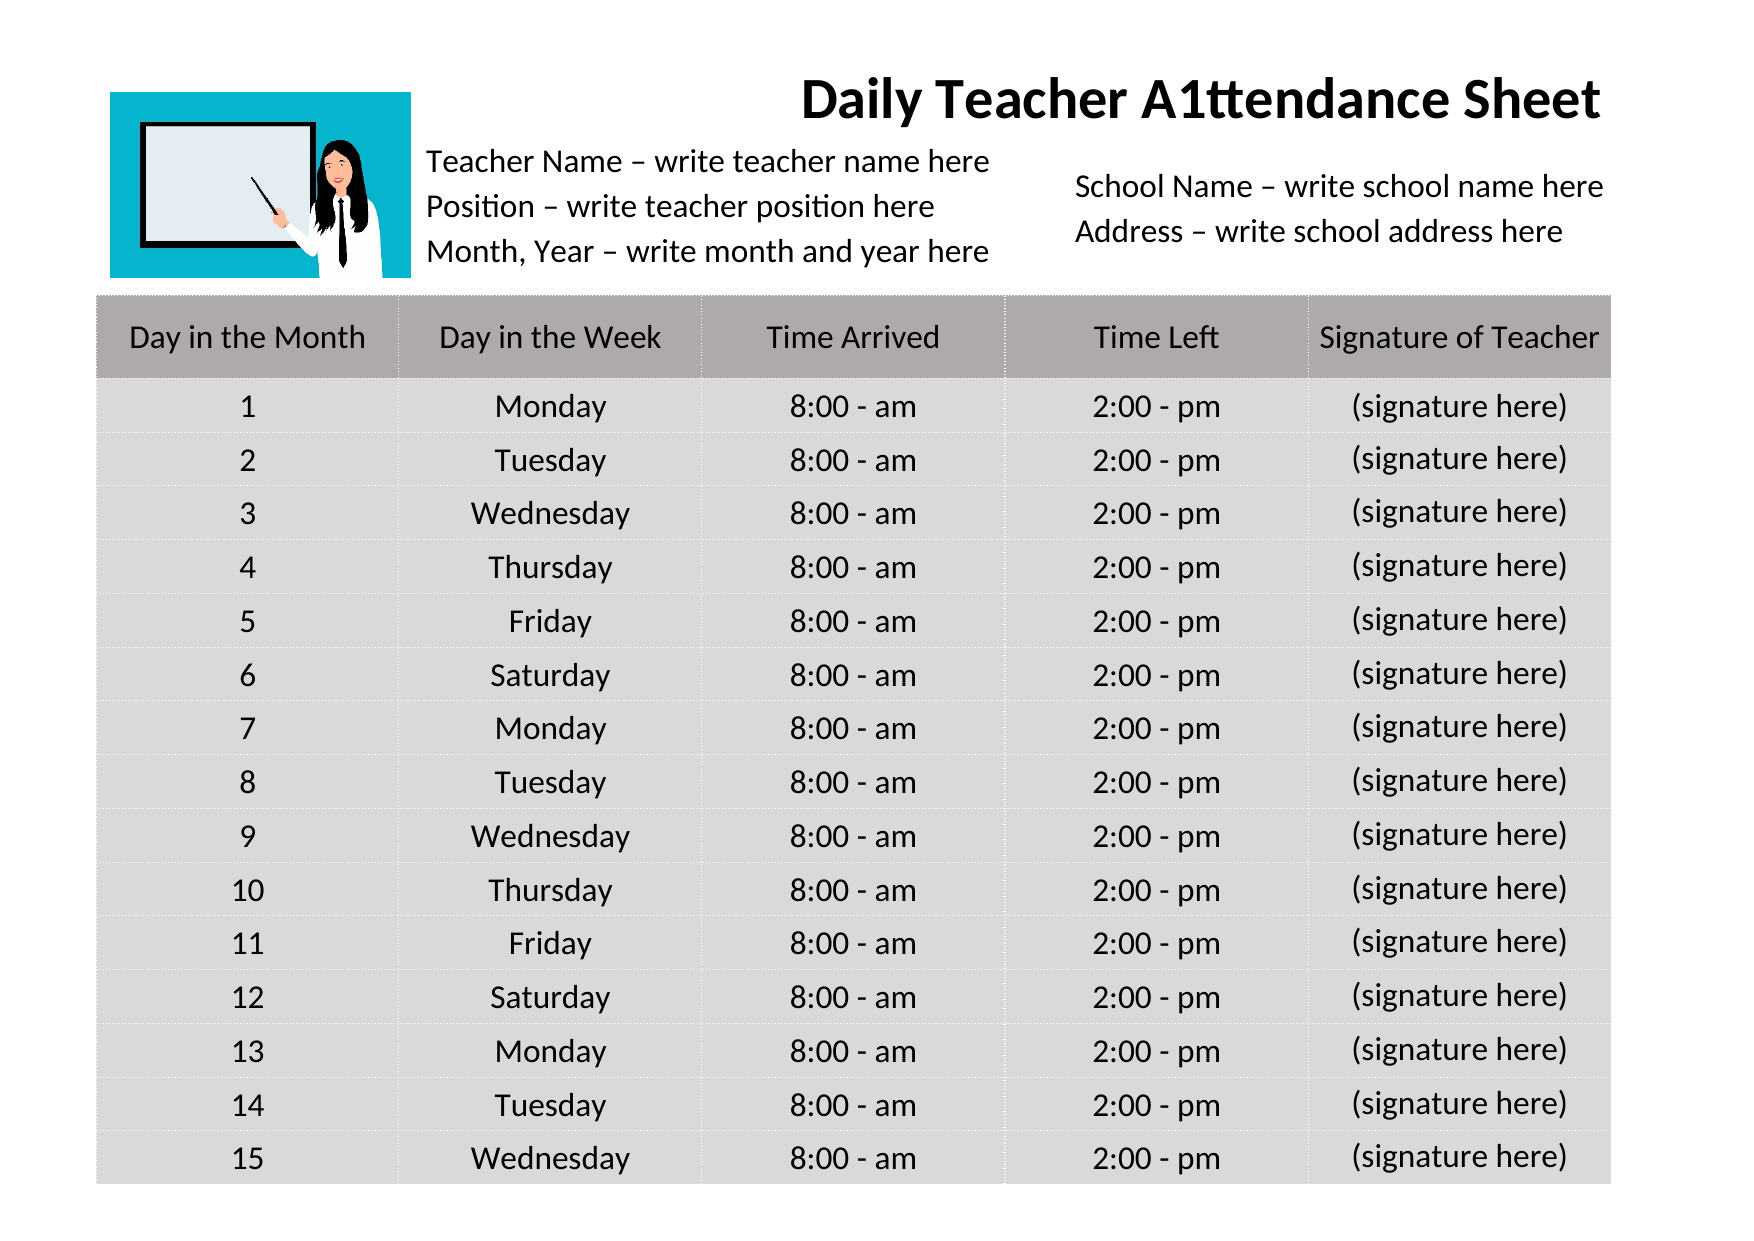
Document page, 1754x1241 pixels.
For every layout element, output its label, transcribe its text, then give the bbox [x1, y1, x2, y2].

table_cell 2:00 - pm [1005, 432, 1308, 485]
picture [110, 92, 411, 278]
table_cell 8 [96, 754, 399, 808]
table_cell (signature here) [1308, 700, 1611, 754]
table_cell 10 [96, 862, 399, 915]
table_cell 4 [96, 539, 399, 593]
table_cell 8:00 - am [702, 700, 1005, 754]
table_cell Saturday [399, 647, 702, 700]
table_cell 2:00 - pm [1005, 647, 1308, 700]
table_cell 8:00 - am [702, 378, 1005, 432]
table_cell Thursday [399, 539, 702, 593]
table_cell Tuesday [399, 432, 702, 485]
table_cell (signature here) [1308, 1023, 1611, 1077]
table_header Time Arrived [702, 295, 1005, 378]
table_cell Saturday [399, 969, 702, 1023]
table_cell 2:00 - pm [1005, 1077, 1308, 1130]
table_cell Monday [399, 700, 702, 754]
table_cell 8:00 - am [702, 969, 1005, 1023]
table_cell (signature here) [1308, 539, 1611, 593]
table_cell (signature here) [1308, 378, 1611, 432]
table_cell 2:00 - pm [1005, 915, 1308, 969]
table_cell 1 [96, 378, 399, 432]
table_cell Friday [399, 915, 702, 969]
table_cell 12 [96, 969, 399, 1023]
table_cell (signature here) [1308, 808, 1611, 862]
table_cell 8:00 - am [702, 862, 1005, 915]
table_cell 7 [96, 700, 399, 754]
table_cell (signature here) [1308, 432, 1611, 485]
table_cell 2:00 - pm [1005, 754, 1308, 808]
table_cell (signature here) [1308, 969, 1611, 1023]
table_cell Monday [399, 378, 702, 432]
table_cell Wednesday [399, 485, 702, 539]
table_cell Wednesday [399, 1130, 702, 1184]
table_cell Wednesday [399, 808, 702, 862]
table_cell 6 [96, 647, 399, 700]
table_cell 2:00 - pm [1005, 378, 1308, 432]
table_cell 8:00 - am [702, 539, 1005, 593]
table_cell 8:00 - am [702, 808, 1005, 862]
table_cell Monday [399, 1023, 702, 1077]
table_cell (signature here) [1308, 754, 1611, 808]
table_cell 8:00 - am [702, 593, 1005, 647]
table_cell 8:00 - am [702, 485, 1005, 539]
table_cell Tuesday [399, 1077, 702, 1130]
table_cell Friday [399, 593, 702, 647]
table_cell 8:00 - am [702, 915, 1005, 969]
table_cell 2:00 - pm [1005, 539, 1308, 593]
table_cell 8:00 - am [702, 754, 1005, 808]
table_cell 9 [96, 808, 399, 862]
table_cell 8:00 - am [702, 1077, 1005, 1130]
table_header Day in the Month [96, 295, 399, 378]
table_cell Tuesday [399, 754, 702, 808]
table_cell 2:00 - pm [1005, 1023, 1308, 1077]
table_cell (signature here) [1308, 485, 1611, 539]
table_cell 14 [96, 1077, 399, 1130]
table_cell Thursday [399, 862, 702, 915]
table_cell (signature here) [1308, 1077, 1611, 1130]
table_cell 2:00 - pm [1005, 969, 1308, 1023]
table_cell (signature here) [1308, 593, 1611, 647]
table_cell 11 [96, 915, 399, 969]
table_cell (signature here) [1308, 862, 1611, 915]
table_cell 2:00 - pm [1005, 485, 1308, 539]
table_cell 2:00 - pm [1005, 593, 1308, 647]
table_cell (signature here) [1308, 915, 1611, 969]
table_cell 15 [96, 1130, 399, 1184]
table_header Signature of Teacher [1308, 295, 1611, 378]
table_cell 2:00 - pm [1005, 1130, 1308, 1184]
table_cell (signature here) [1308, 1130, 1611, 1184]
table_cell 2:00 - pm [1005, 700, 1308, 754]
table_cell 5 [96, 593, 399, 647]
table_cell 8:00 - am [702, 647, 1005, 700]
table_header Time Left [1005, 295, 1308, 378]
table_cell 13 [96, 1023, 399, 1077]
table_cell (signature here) [1308, 647, 1611, 700]
table_cell 2:00 - pm [1005, 808, 1308, 862]
table_cell 8:00 - am [702, 1130, 1005, 1184]
table_cell 2 [96, 432, 399, 485]
table_cell 3 [96, 485, 399, 539]
table_cell 8:00 - am [702, 1023, 1005, 1077]
table_cell 2:00 - pm [1005, 862, 1308, 915]
table_cell 8:00 - am [702, 432, 1005, 485]
table_header Day in the Week [399, 295, 702, 378]
